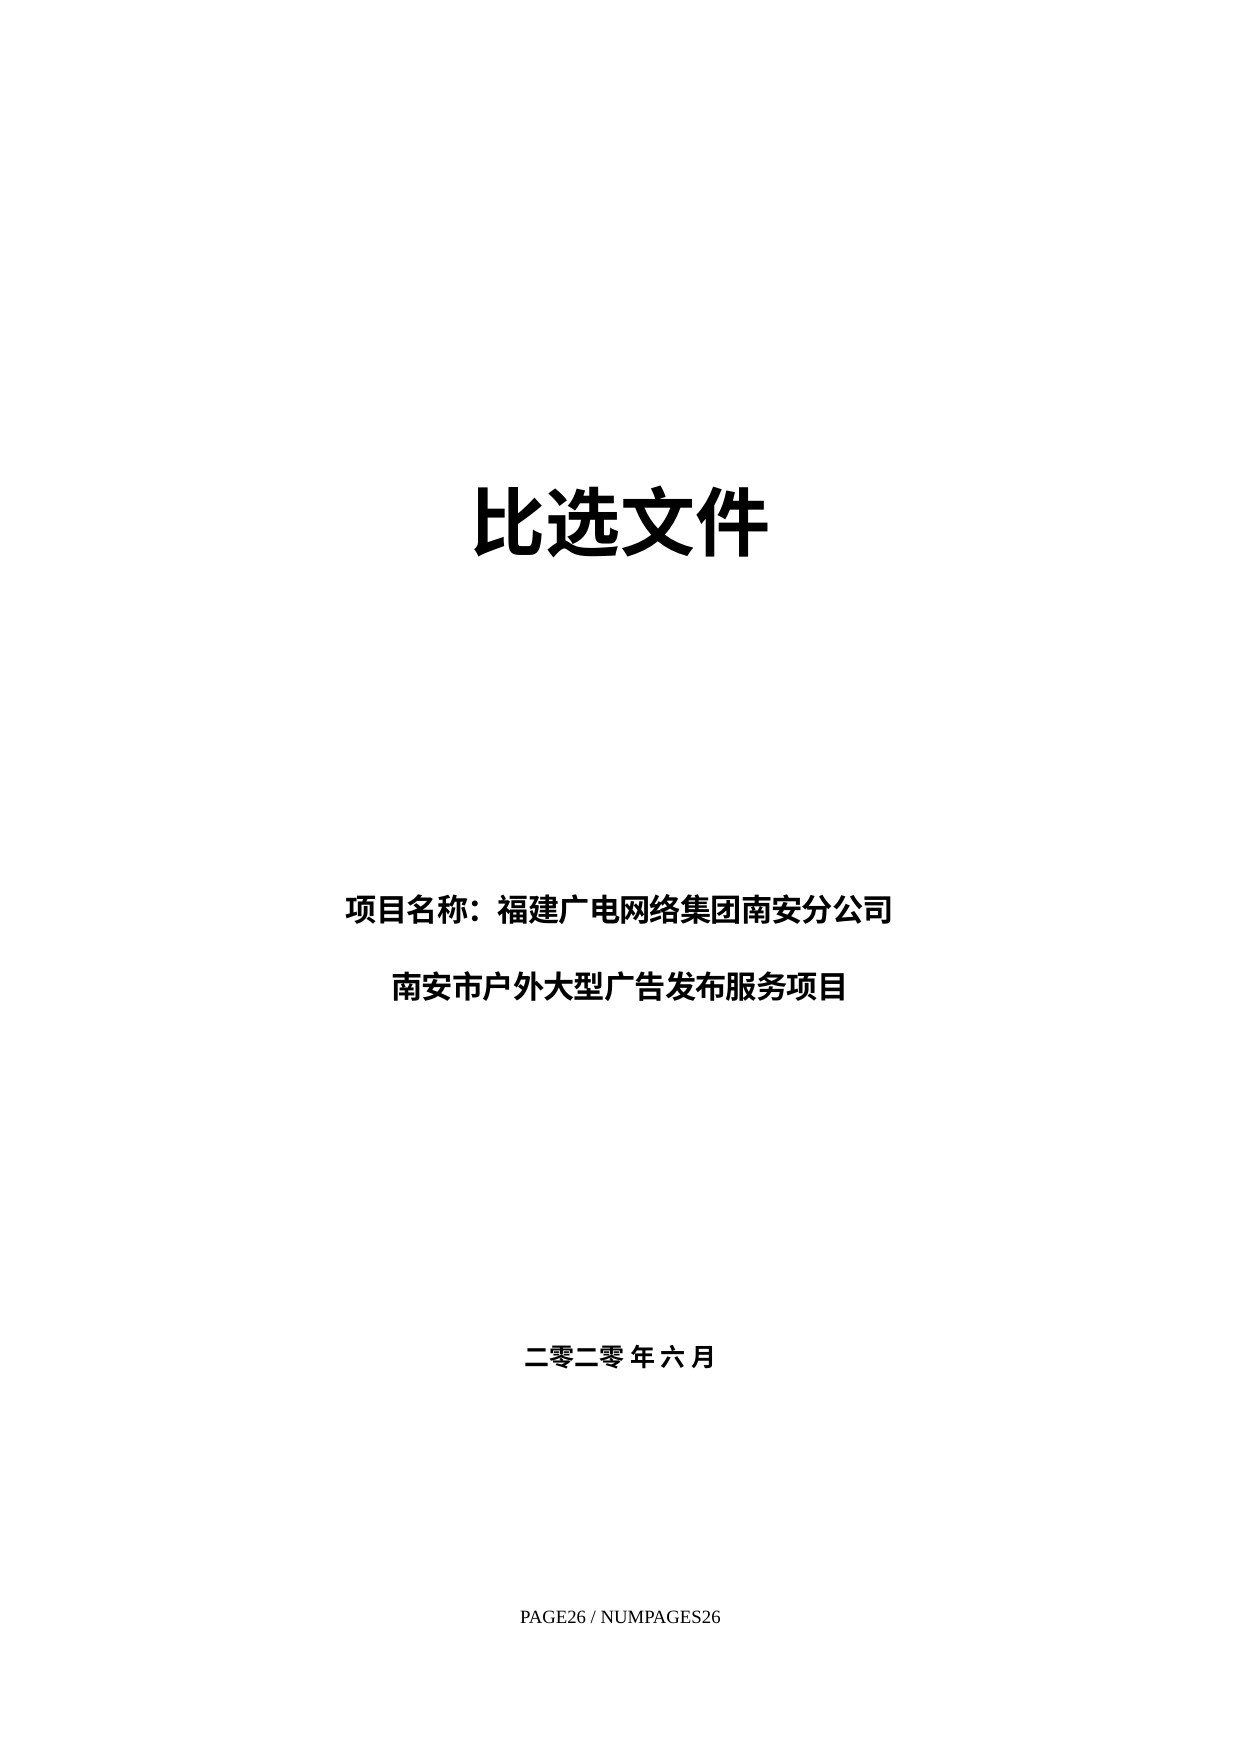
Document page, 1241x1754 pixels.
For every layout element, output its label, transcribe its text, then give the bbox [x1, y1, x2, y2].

text 南安市户外大型广告发布服务项目 [187, 953, 1053, 1018]
text 二零二零 年 六 月 [187, 1323, 1053, 1388]
text 项目名称：福建广电网络集团南安分公司 [187, 875, 1053, 940]
text 比选文件 [187, 453, 1053, 583]
